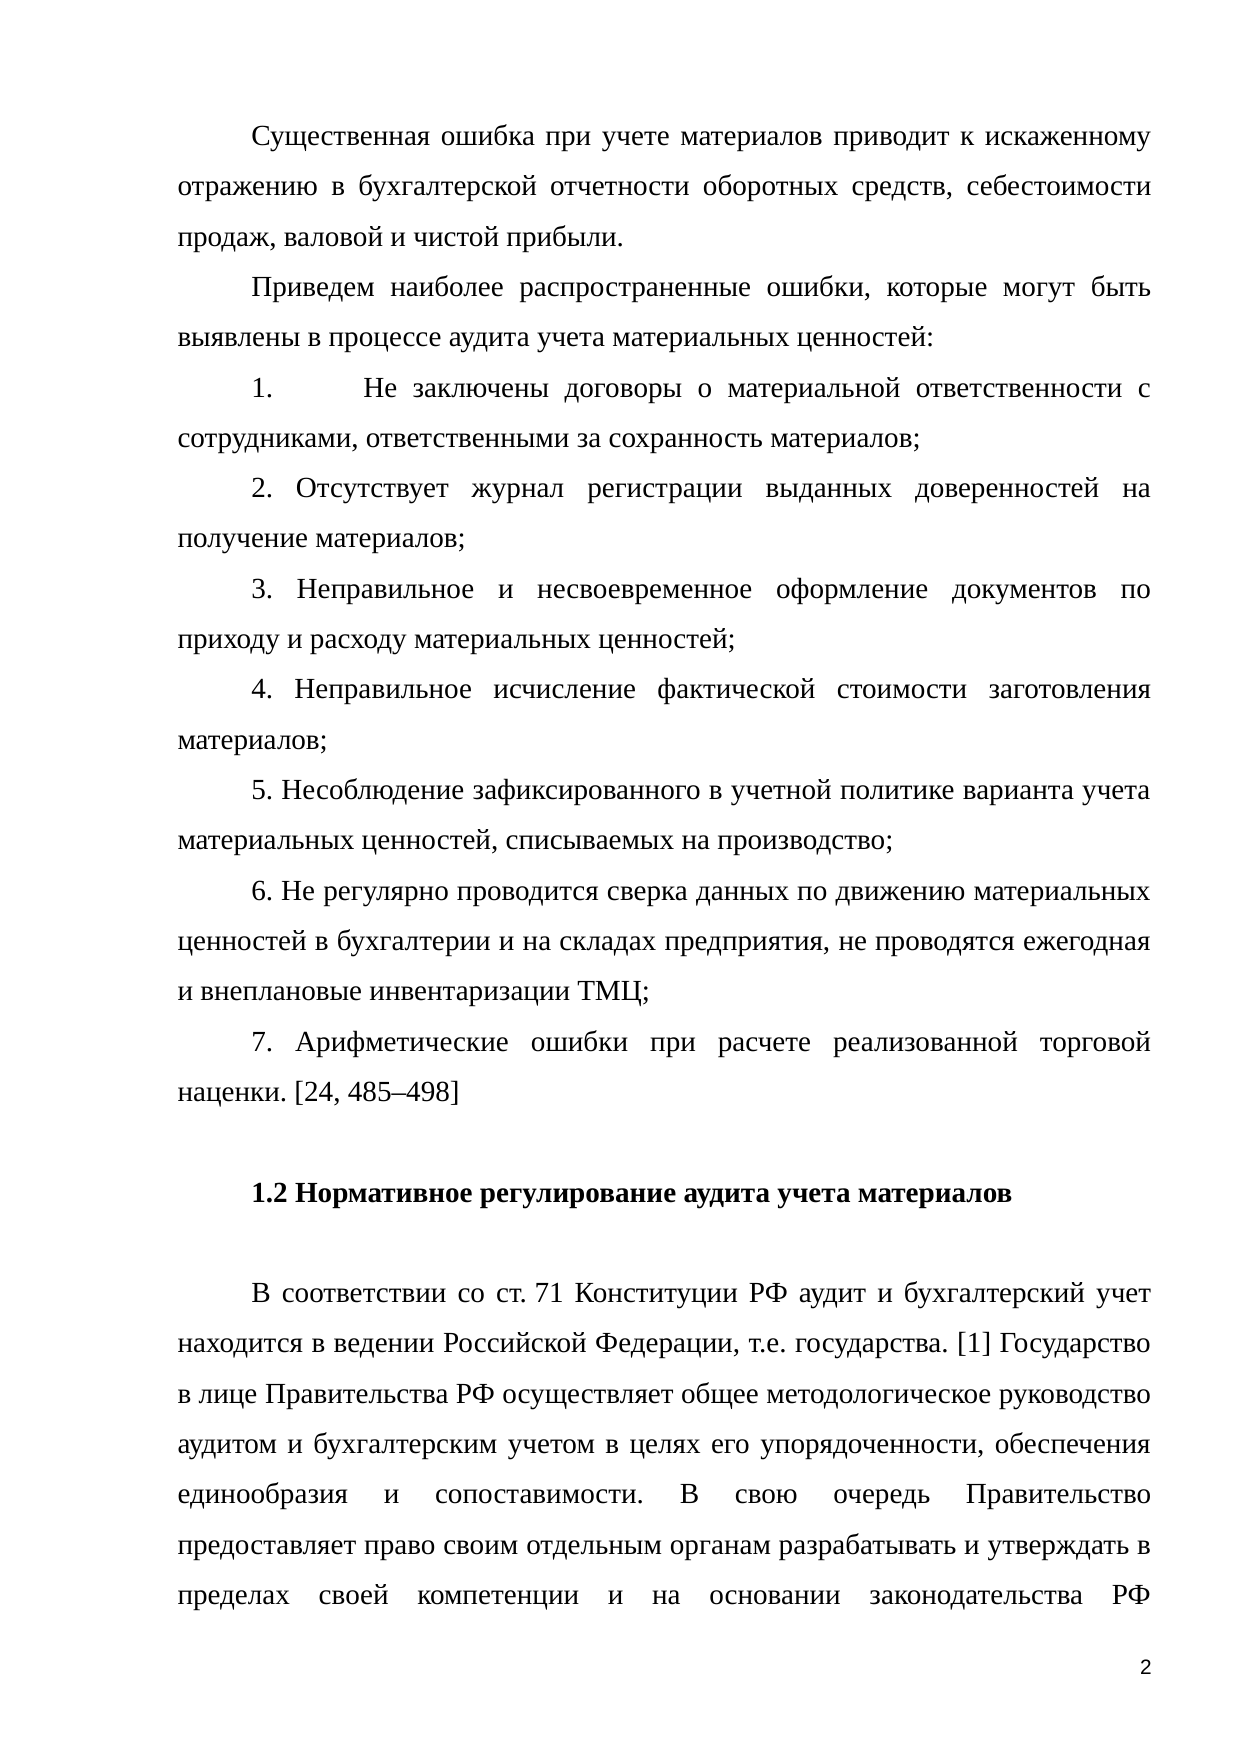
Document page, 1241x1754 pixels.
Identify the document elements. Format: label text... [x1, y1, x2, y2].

text Приведем наиболее распространенные ошибки, которые могут быть выявлены в процессе аудита учета материальных ценностей: [177, 269, 1152, 353]
text 5. Несоблюдение зафиксированного в учетной политике варианта учета материальных ценностей, списываемых на производство; [177, 772, 1152, 856]
text 1. Не заключены договоры о материальной ответственности с сотрудниками, ответственными за сохранность материалов; [177, 370, 1152, 453]
text 2. Отсутствует журнал регистрации выданных доверенностей на получение материалов; [177, 470, 1152, 554]
text Существенная ошибка при учете материалов приводит к искаженному отражению в бухгалтерской отчетности оборотных средств, себестоимости продаж, валовой и чистой прибыли. [177, 118, 1152, 252]
text 3. Неправильное и несвоевременное оформление документов по приходу и расходу материальных ценностей; [177, 571, 1152, 655]
text 7. Арифметические ошибки при расчете реализованной торговой наценки. [24, 485–498] [177, 1024, 1152, 1108]
text 6. Не регулярно проводится сверка данных по движению материальных ценностей в бухгалтерии и на складах предприятия, не проводятся ежегодная и внеплановые инвентаризации ТМЦ; [177, 873, 1152, 1007]
text 4. Неправильное исчисление фактической стоимости заготовления материалов; [177, 672, 1152, 755]
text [177, 1275, 1152, 1611]
text 1.2 Нормативное регулирование аудита учета материалов [177, 1175, 1152, 1208]
